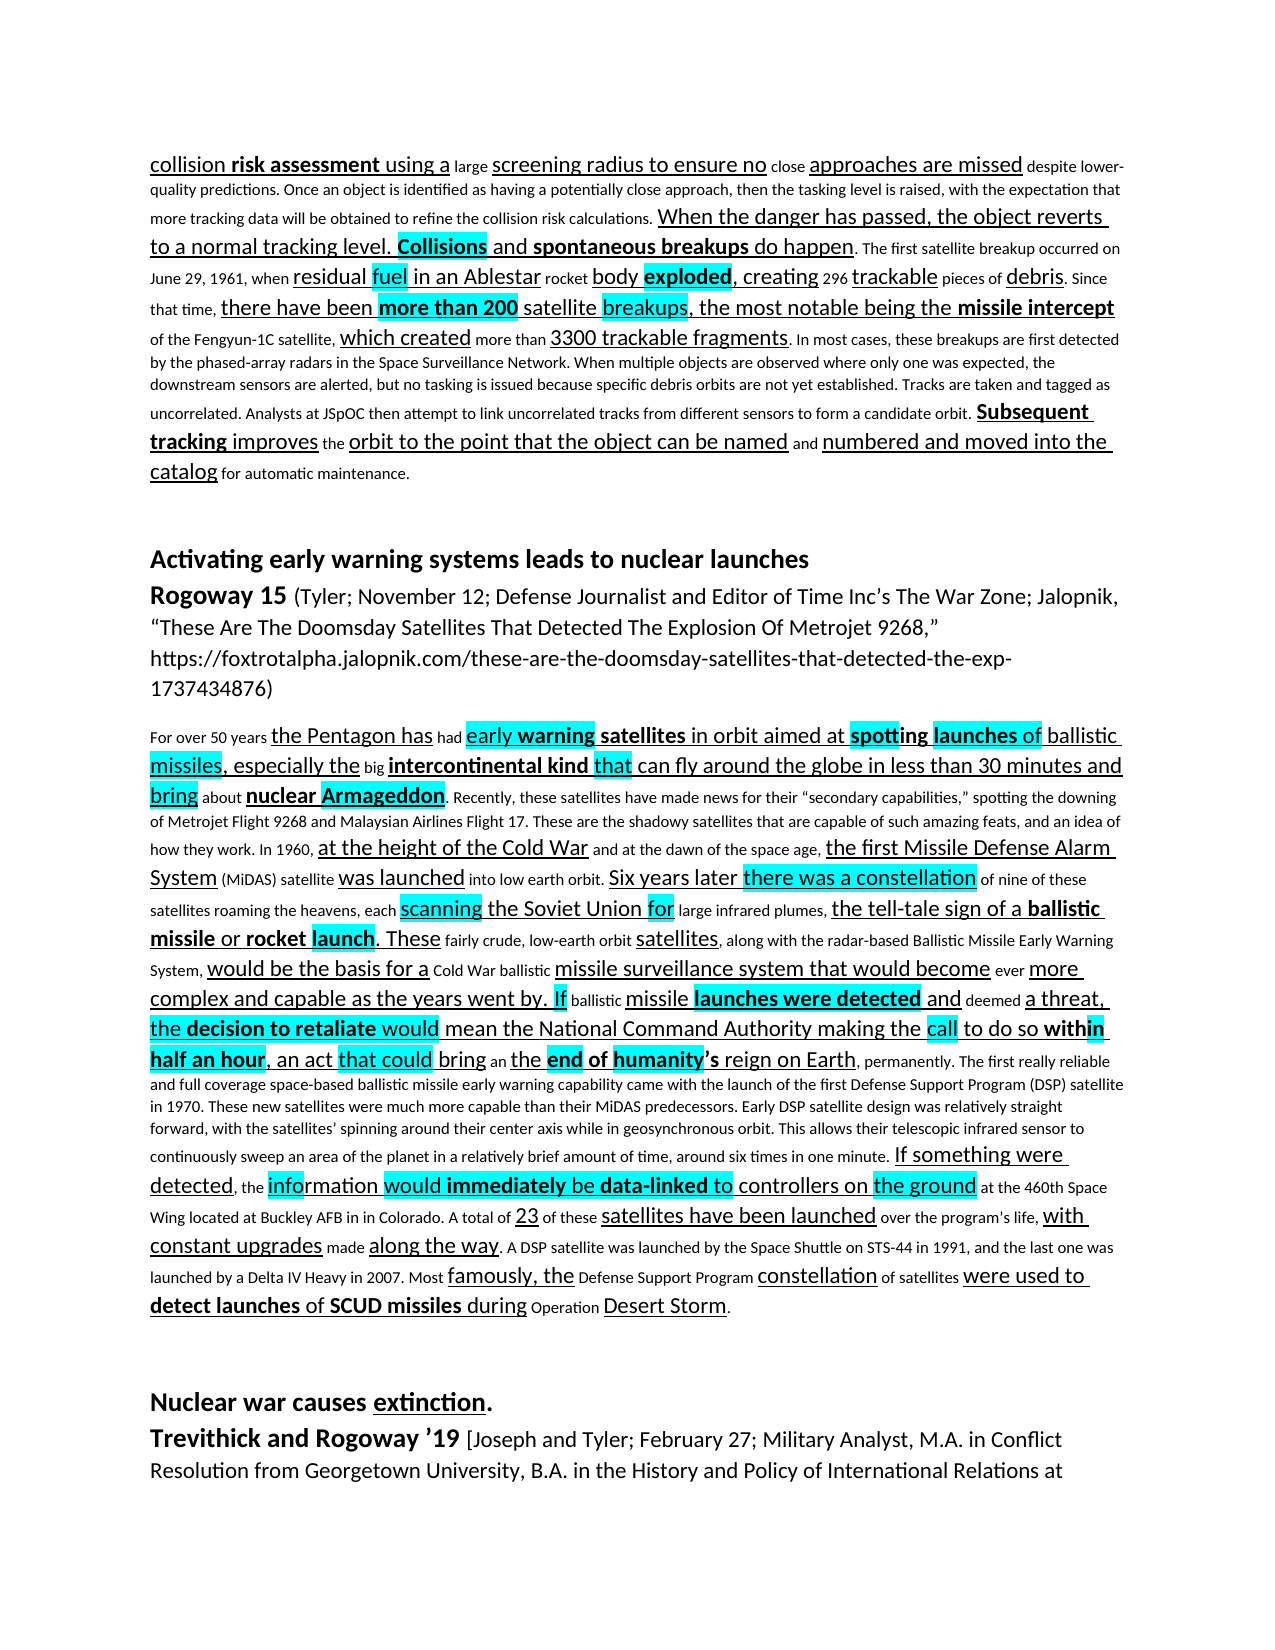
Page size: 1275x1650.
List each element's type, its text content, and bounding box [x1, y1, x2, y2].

subtitle Activating early warning systems leads to nuclear launches [150, 543, 1125, 576]
text Rogoway 15 (Tyler; November 12; Defense Journalist and Editor of Time Inc’s The War Zone; Jalopnik, “These Are The Doomsday Satellites That Detected The Explosion Of Metrojet 9268,” https://foxtrotalpha.jalopnik.com/these-are-the-doomsday-satellites-that-detected-the-exp-1737434876) [150, 578, 1125, 702]
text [150, 1421, 1125, 1484]
subtitle Nuclear war causes extinction. [150, 1385, 1125, 1418]
text For over 50 years the Pentagon has had early warning satellites in orbit aimed at spotting launches of ballistic missiles, especially the big intercontinental kind that can fly around the globe in less than 30 minutes and bring about nuclear Armageddon. Recently, these satellites have made news for their “secondary capabilities,” spotting the downing of Metrojet Flight 9268 and Malaysian Airlines Flight 17. These are the shadowy satellites that are capable of such amazing feats, and an idea of how they work. In 1960, at the height of the Cold War and at the dawn of the space age, the first Missile Defense Alarm System (MiDAS) satellite was launched into low earth orbit. Six years later there was a constellation of nine of these satellites roaming the heavens, each scanning the Soviet Union for large infrared plumes, the tell-tale sign of a ballistic missile or rocket launch. These fairly crude, low-earth orbit satellites, along with the radar-based Ballistic Missile Early Warning System, would be the basis for a Cold War ballistic missile surveillance system that would become ever more complex and capable as the years went by. If ballistic missile launches were detected and deemed a threat, the decision to retaliate would mean the National Command Authority making the call to do so within half an hour, an act that could bring an the end of humanity’s reign on Earth, permanently. The first really reliable and full coverage space-based ballistic missile early warning capability came with the launch of the first Defense Support Program (DSP) satellite in 1970. These new satellites were much more capable than their MiDAS predecessors. Early DSP satellite design was relatively straight forward, with the satellites’ spinning around their center axis while in geosynchronous orbit. This allows their telescopic infrared sensor to continuously sweep an area of the planet in a relatively brief amount of time, around six times in one minute. If something were detected, the information would immediately be data-linked to controllers on the ground at the 460th Space Wing located at Buckley AFB in in Colorado. A total of 23 of these satellites have been launched over the program’s life, with constant upgrades made along the way. A DSP satellite was launched by the Space Shuttle on STS-44 in 1991, and the last one was launched by a Delta IV Heavy in 2007. Most famously, the Defense Support Program constellation of satellites were used to detect launches of SCUD missiles during Operation Desert Storm. [150, 721, 1125, 1320]
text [150, 150, 1125, 485]
